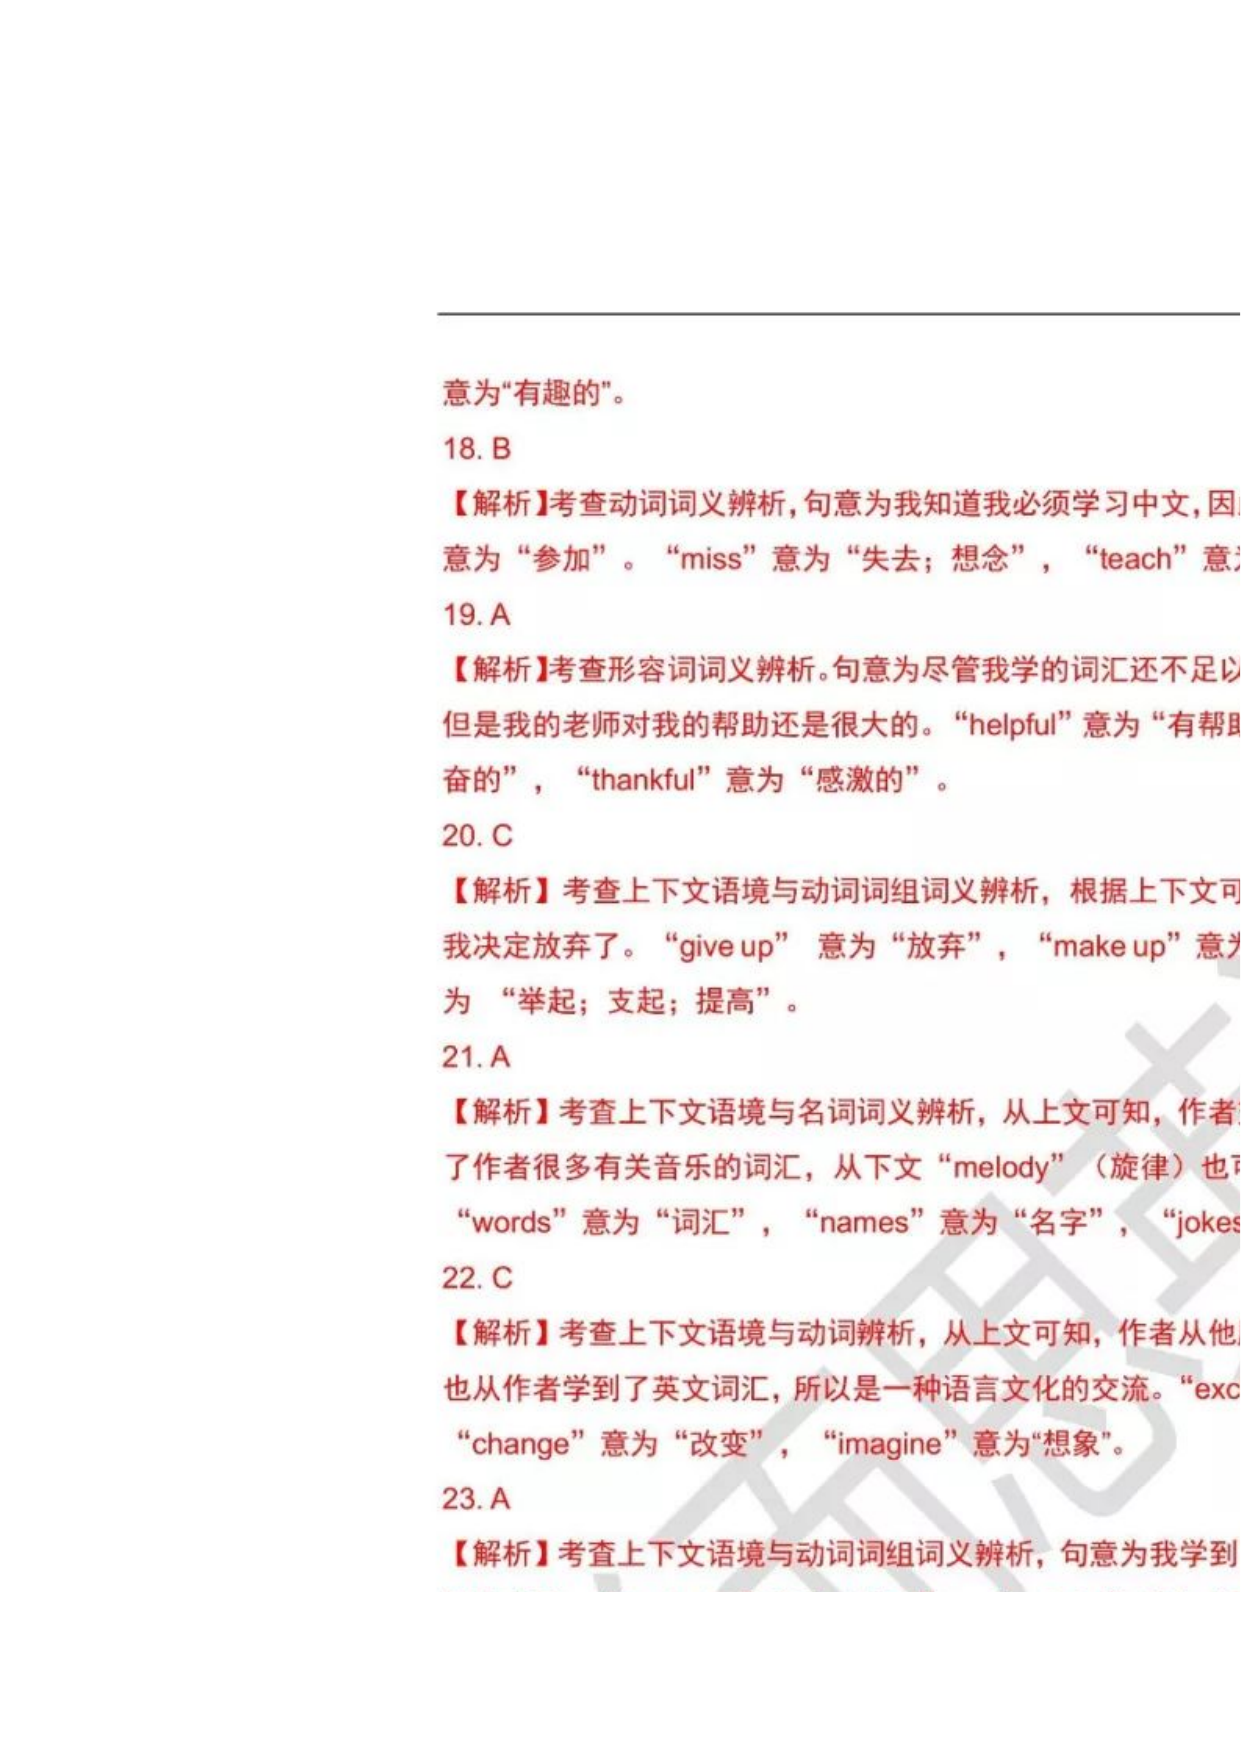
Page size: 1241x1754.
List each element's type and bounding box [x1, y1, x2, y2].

picture [187, 162, 1241, 1592]
